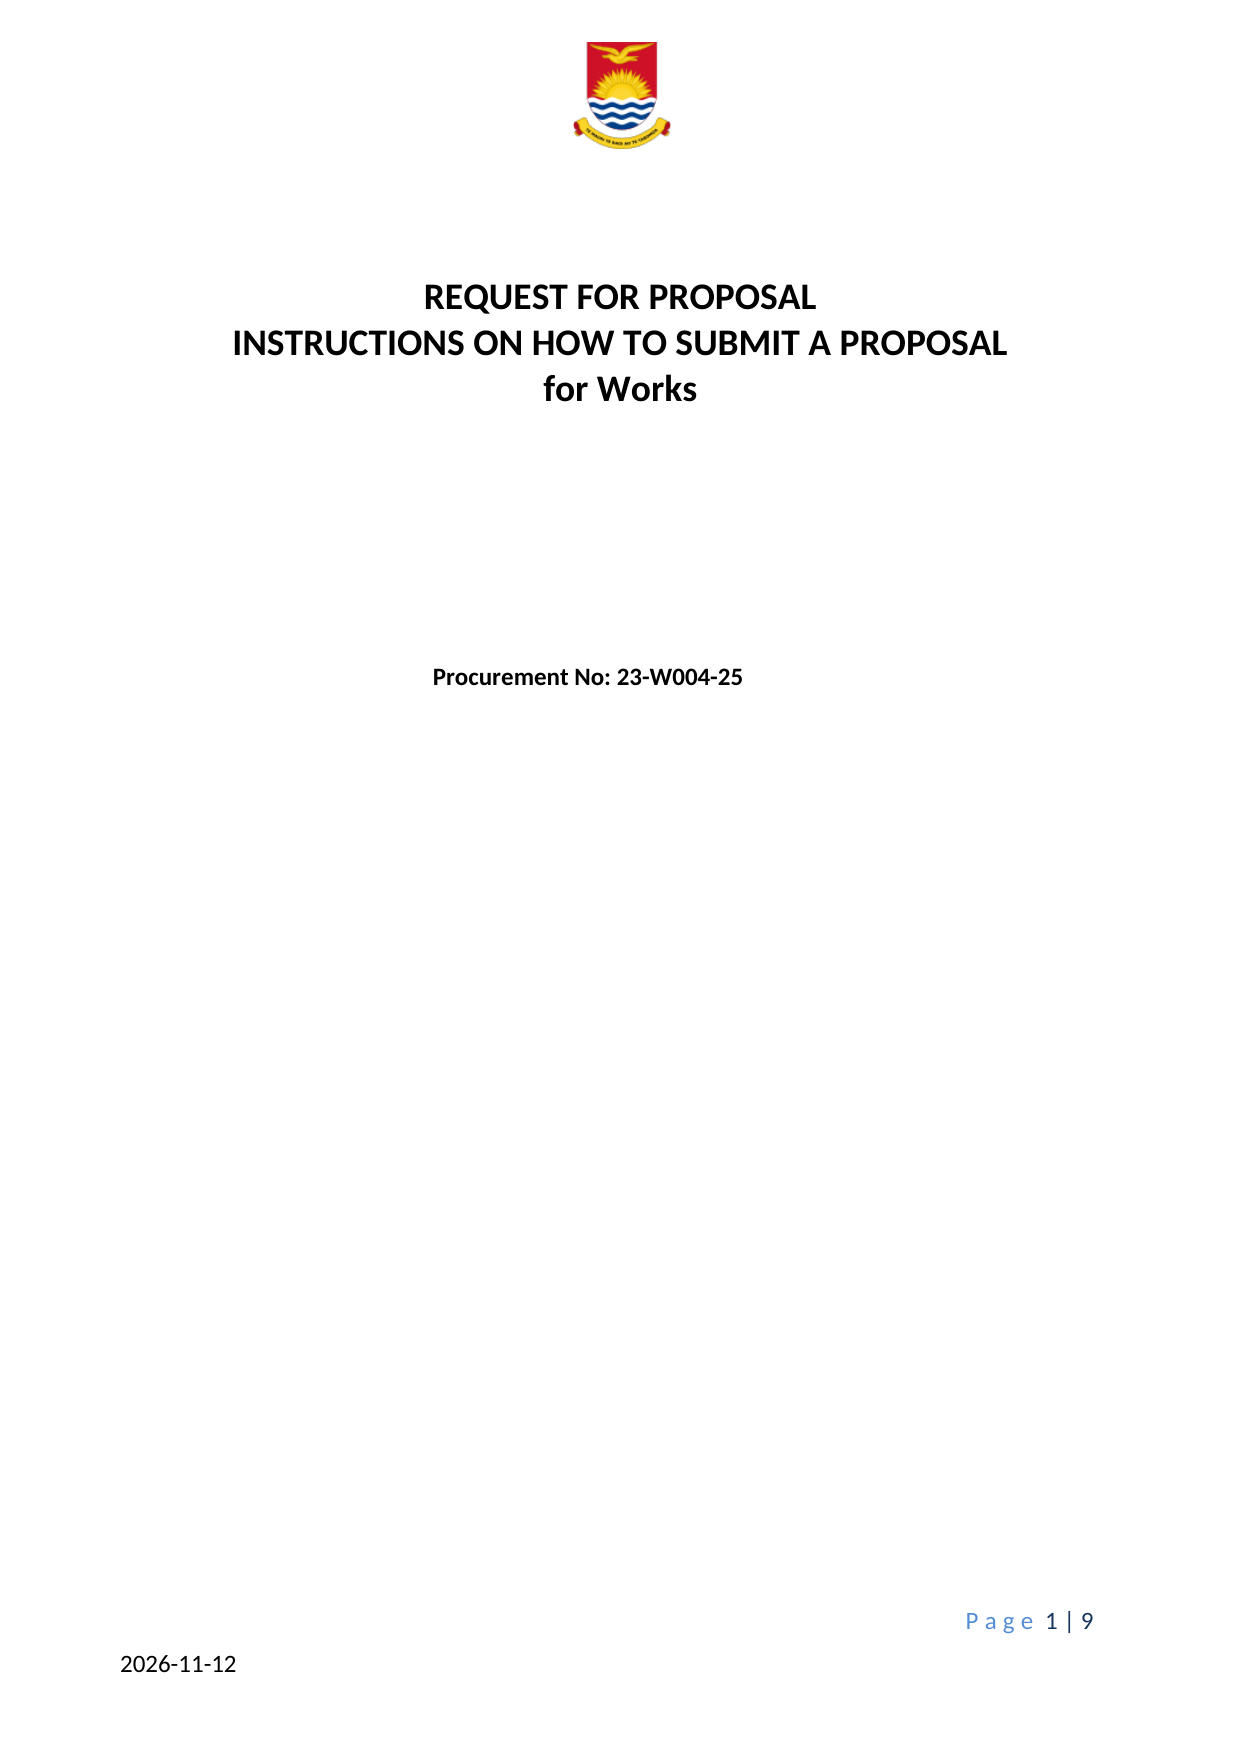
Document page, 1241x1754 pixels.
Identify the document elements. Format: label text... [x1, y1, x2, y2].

text Procurement No: 23-W004-25 [120, 661, 1120, 691]
picture [573, 42, 671, 149]
text REQUEST FOR PROPOSAL INSTRUCTIONS ON HOW TO SUBMIT A PROPOSAL for Works [120, 273, 1120, 411]
